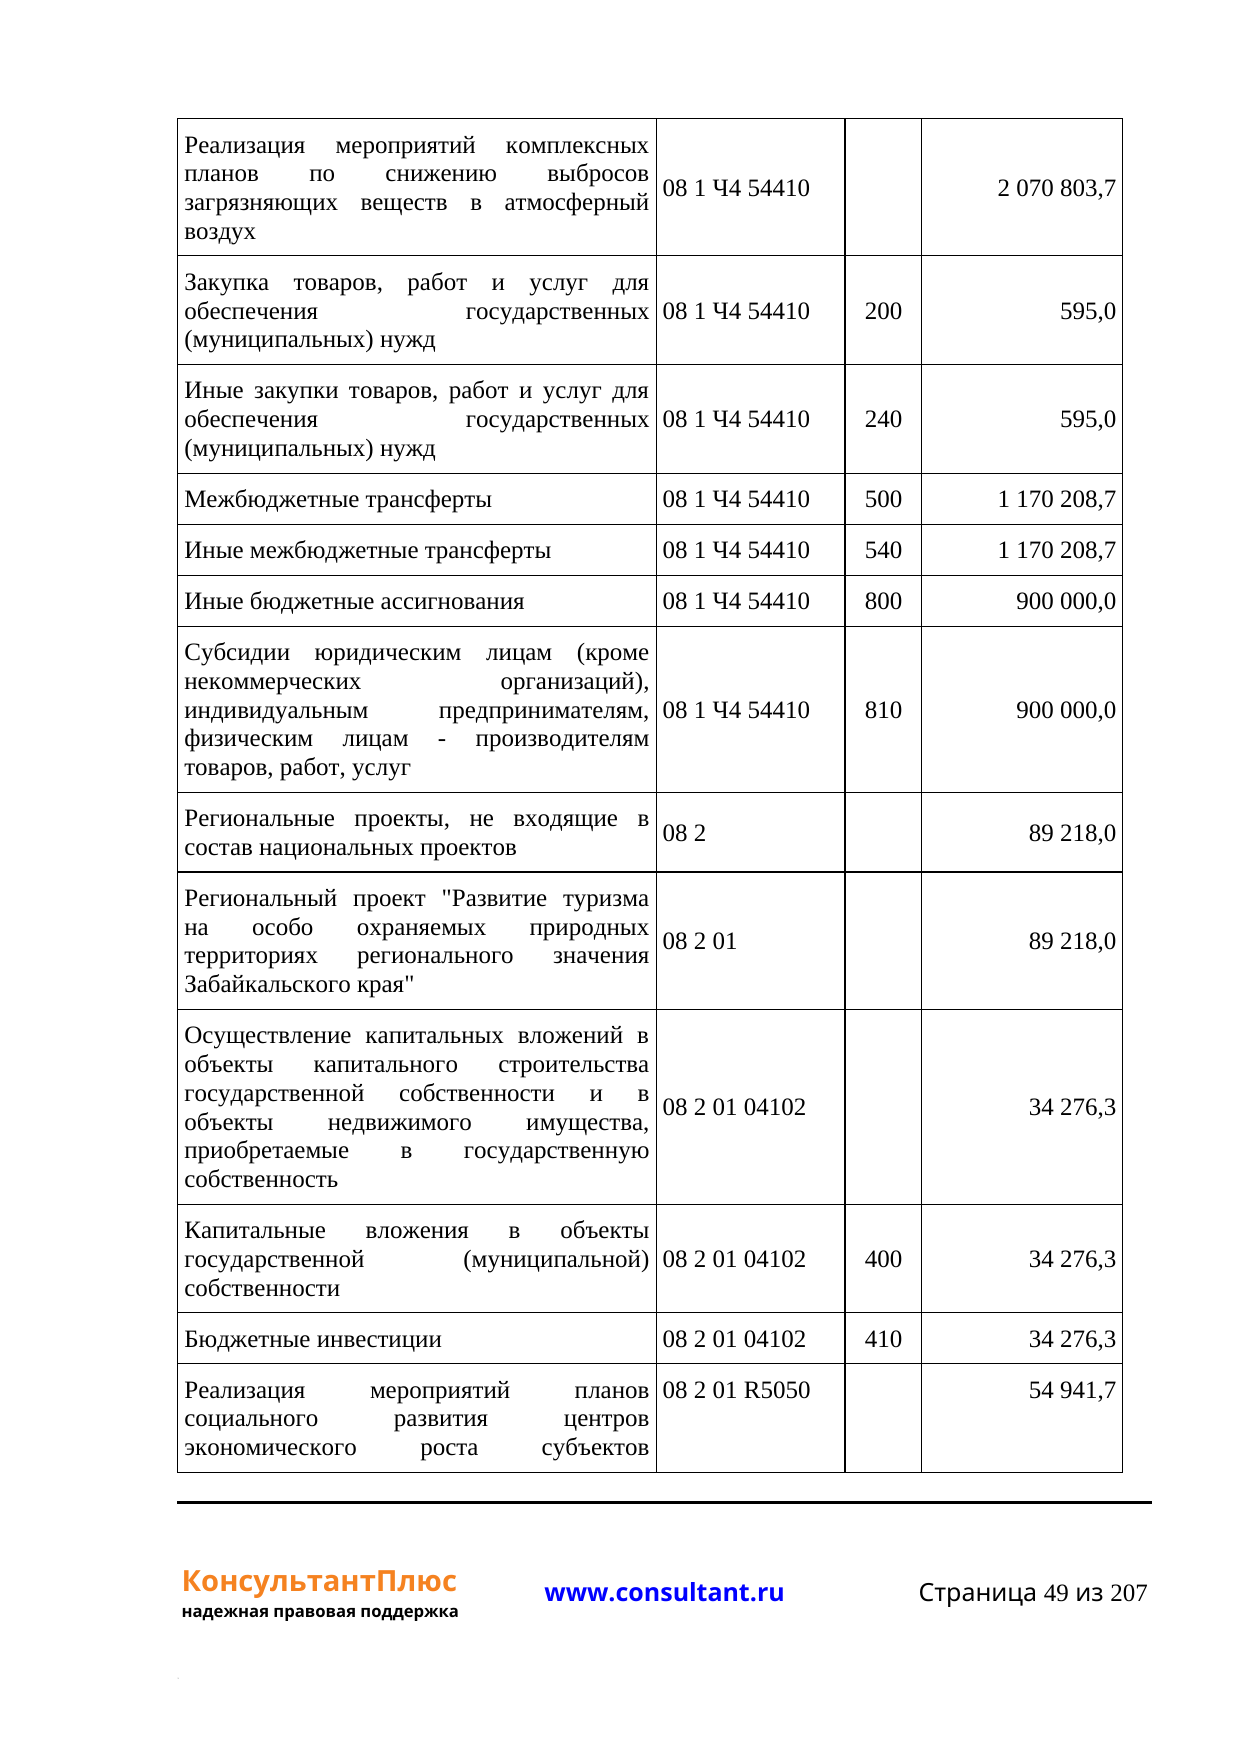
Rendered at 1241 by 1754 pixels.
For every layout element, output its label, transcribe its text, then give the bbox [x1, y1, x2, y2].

table_cell Региональные проекты, не входящие в состав национальных проектов [178, 793, 656, 871]
table_cell 1 170 208,7 [922, 525, 1122, 574]
table_cell 34 276,3 [922, 1010, 1122, 1203]
table_cell 240 [846, 365, 921, 472]
table_cell 1 170 208,7 [922, 474, 1122, 523]
table_cell Закупка товаров, работ и услуг для обеспечения государственных (муниципальных) нужд [178, 256, 656, 364]
table_cell 900 000,0 [922, 627, 1122, 792]
table_cell [846, 1364, 921, 1472]
table_cell 89 218,0 [922, 793, 1122, 871]
table_cell Иные закупки товаров, работ и услуг для обеспечения государственных (муниципальных) нужд [178, 365, 656, 472]
table_cell 08 1 Ч4 54410 [657, 525, 844, 574]
table_cell 2 070 803,7 [922, 119, 1122, 255]
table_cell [178, 1364, 656, 1472]
table_cell 34 276,3 [922, 1313, 1122, 1363]
table_cell 08 1 Ч4 54410 [657, 474, 844, 523]
table_cell 34 276,3 [922, 1205, 1122, 1312]
table_cell 08 1 Ч4 54410 [657, 119, 844, 255]
table_cell Межбюджетные трансферты [178, 474, 656, 523]
table_cell [846, 1010, 921, 1203]
table_cell [846, 873, 921, 1009]
table_cell Капитальные вложения в объекты государственной (муниципальной) собственности [178, 1205, 656, 1312]
table_cell 08 1 Ч4 54410 [657, 365, 844, 472]
table_cell Иные бюджетные ассигнования [178, 576, 656, 626]
table_cell 595,0 [922, 365, 1122, 472]
table_cell 810 [846, 627, 921, 792]
table_cell Бюджетные инвестиции [178, 1313, 656, 1363]
table_cell [846, 119, 921, 255]
table_cell 08 2 [657, 793, 844, 871]
table_cell Региональный проект "Развитие туризма на особо охраняемых природных территориях регионального значения Забайкальского края" [178, 873, 656, 1009]
table_cell 08 1 Ч4 54410 [657, 256, 844, 364]
table_cell 540 [846, 525, 921, 574]
table_cell 08 2 01 R5050 [657, 1364, 844, 1472]
table_cell 89 218,0 [922, 873, 1122, 1009]
table_cell 200 [846, 256, 921, 364]
table_cell 08 2 01 [657, 873, 844, 1009]
table_cell 595,0 [922, 256, 1122, 364]
table_cell 900 000,0 [922, 576, 1122, 626]
table_cell 08 2 01 04102 [657, 1313, 844, 1363]
table_cell Иные межбюджетные трансферты [178, 525, 656, 574]
table_cell Субсидии юридическим лицам (кроме некоммерческих организаций), индивидуальным предпринимателям, физическим лицам - производителям товаров, работ, услуг [178, 627, 656, 792]
table_cell 400 [846, 1205, 921, 1312]
table_cell 08 1 Ч4 54410 [657, 576, 844, 626]
table_cell 500 [846, 474, 921, 523]
table_cell 08 1 Ч4 54410 [657, 627, 844, 792]
table_cell 08 2 01 04102 [657, 1010, 844, 1203]
table_cell 410 [846, 1313, 921, 1363]
table_cell 54 941,7 [922, 1364, 1122, 1472]
table_cell 800 [846, 576, 921, 626]
table_cell Реализация мероприятий комплексных планов по снижению выбросов загрязняющих веществ в атмосферный воздух [178, 119, 656, 255]
table_cell Осуществление капитальных вложений в объекты капитального строительства государственной собственности и в объекты недвижимого имущества, приобретаемые в государственную собственность [178, 1010, 656, 1203]
table_cell 08 2 01 04102 [657, 1205, 844, 1312]
table_cell [846, 793, 921, 871]
